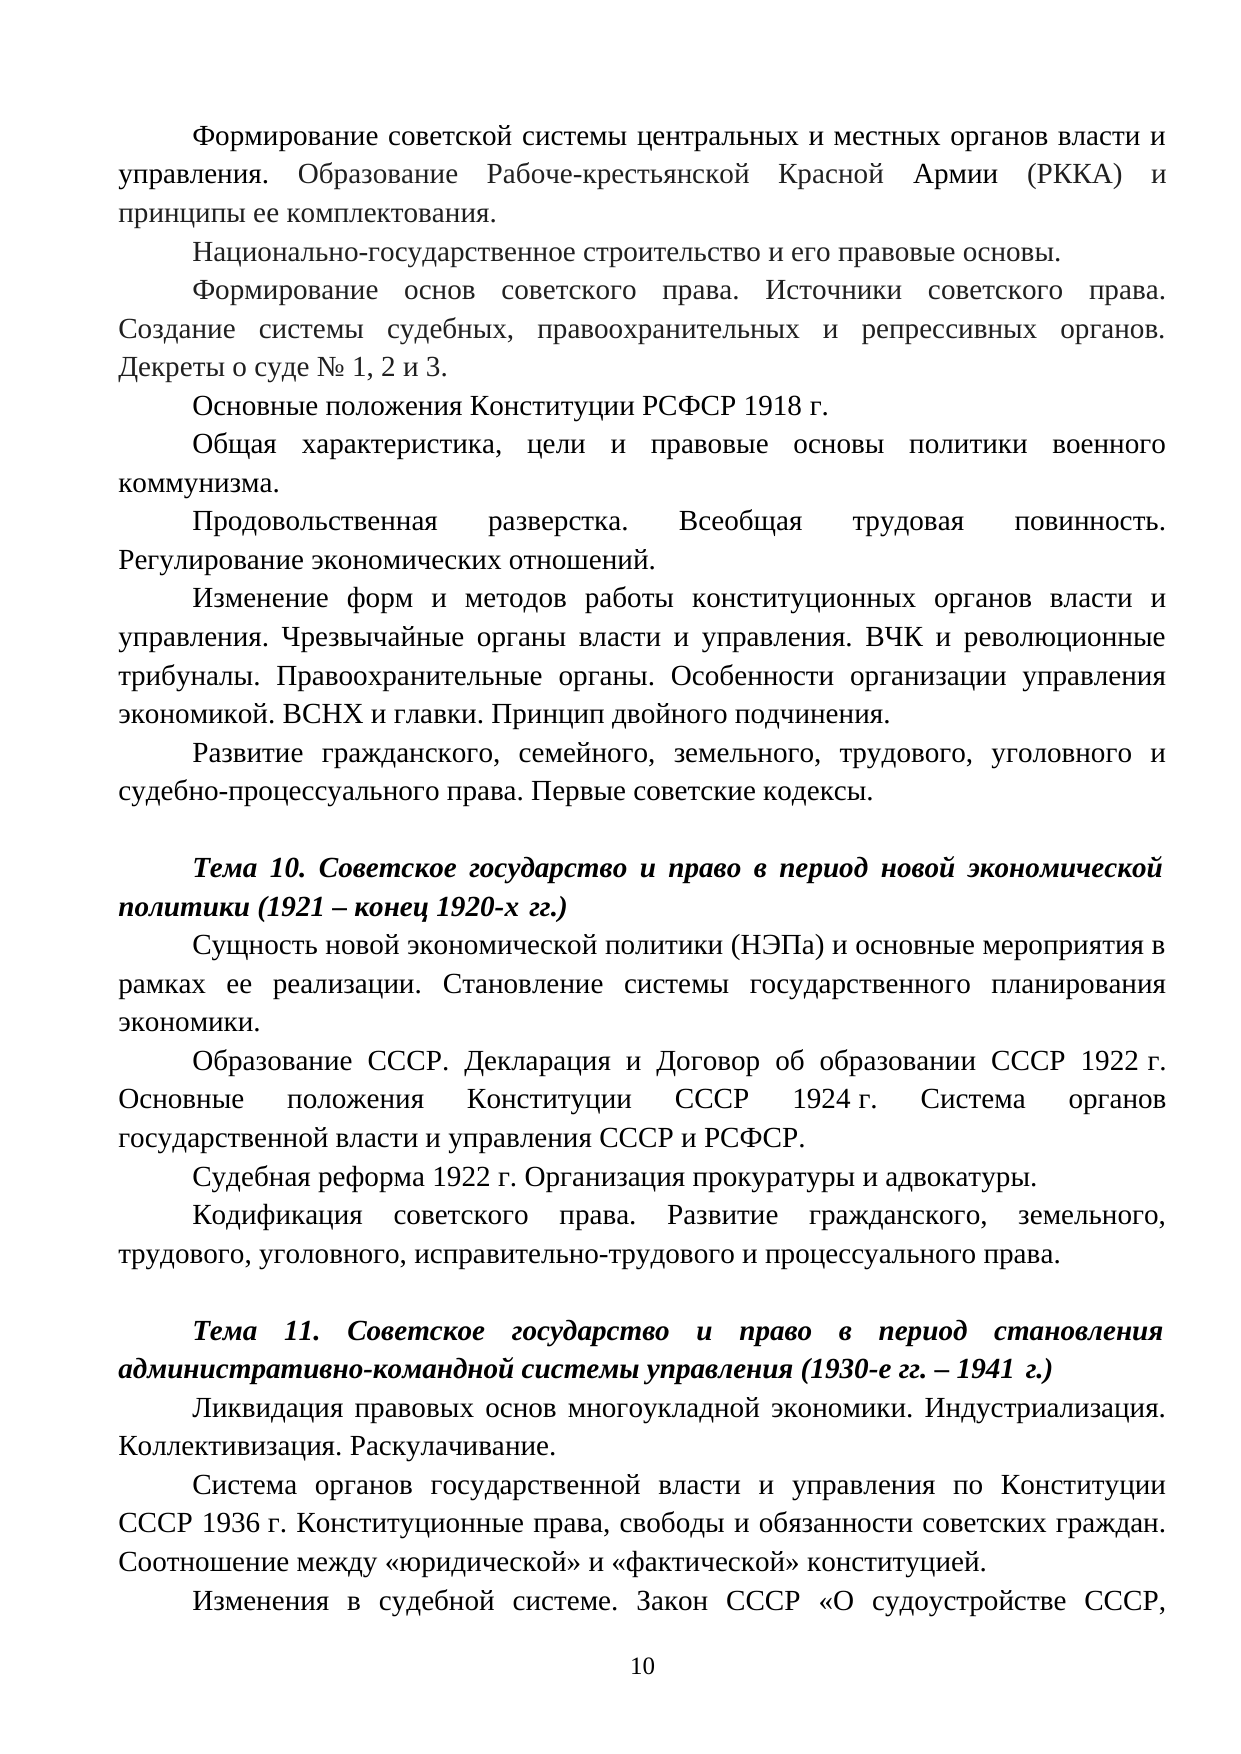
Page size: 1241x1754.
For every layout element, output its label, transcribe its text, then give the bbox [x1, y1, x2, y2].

text Продовольственная разверстка. Всеобщая трудовая повинность. Регулирование экономических отношений. [118, 503, 1167, 576]
text Сущность новой экономической политики (НЭПа) и основные мероприятия в рамках ее реализации. Становление системы государственного планирования экономики. [118, 927, 1167, 1038]
text Изменение форм и методов работы конституционных органов власти и управления. Чрезвычайные органы власти и управления. ВЧК и революционные трибуналы. Правоохранительные органы. Особенности организации управления экономикой. ВСНХ и главки. Принцип двойного подчинения. [118, 581, 1167, 730]
text Судебная реформа 1922 г. Организация прокуратуры и адвокатуры. [118, 1159, 1167, 1192]
text Формирование советской системы центральных и местных органов власти и управления. Образование Рабоче-крестьянской Красной Армии (РККА) и принципы ее комплектования. [118, 118, 1167, 229]
text Формирование основ советского права. Источники советского права. Создание системы судебных, правоохранительных и репрессивных органов. Декреты о суде № 1, 2 и 3. [118, 272, 1167, 383]
text Ликвидация правовых основ многоукладной экономики. Индустриализация. Коллективизация. Раскулачивание. [118, 1390, 1167, 1462]
text Тема 11. Советское государство и право в период становления административно-командной системы управления (1930-е гг. – 1941 г.) [118, 1313, 1167, 1385]
text Тема 10. Советское государство и право в период новой экономической политики (1921 – конец 1920-х гг.) [118, 850, 1167, 922]
text Кодификация советского права. Развитие гражданского, земельного, трудового, уголовного, исправительно-трудового и процессуального права. [118, 1197, 1167, 1269]
text Основные положения Конституции РСФСР 1918 г. [118, 388, 1167, 421]
text Общая характеристика, цели и правовые основы политики военного коммунизма. [118, 426, 1167, 498]
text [118, 1583, 1167, 1616]
text Система органов государственной власти и управления по Конституции СССР 1936 г. Конституционные права, свободы и обязанности советских граждан. Соотношение между «юридической» и «фактической» конституцией. [118, 1467, 1167, 1578]
text Образование СССР. Декларация и Договор об образовании СССР 1922 г. Основные положения Конституции СССР 1924 г. Система органов государственной власти и управления СССР и РСФСР. [118, 1043, 1167, 1154]
text Развитие гражданского, семейного, земельного, трудового, уголовного и судебно-процессуального права. Первые советские кодексы. [118, 735, 1167, 807]
text Национально-государственное строительство и его правовые основы. [118, 234, 1167, 267]
